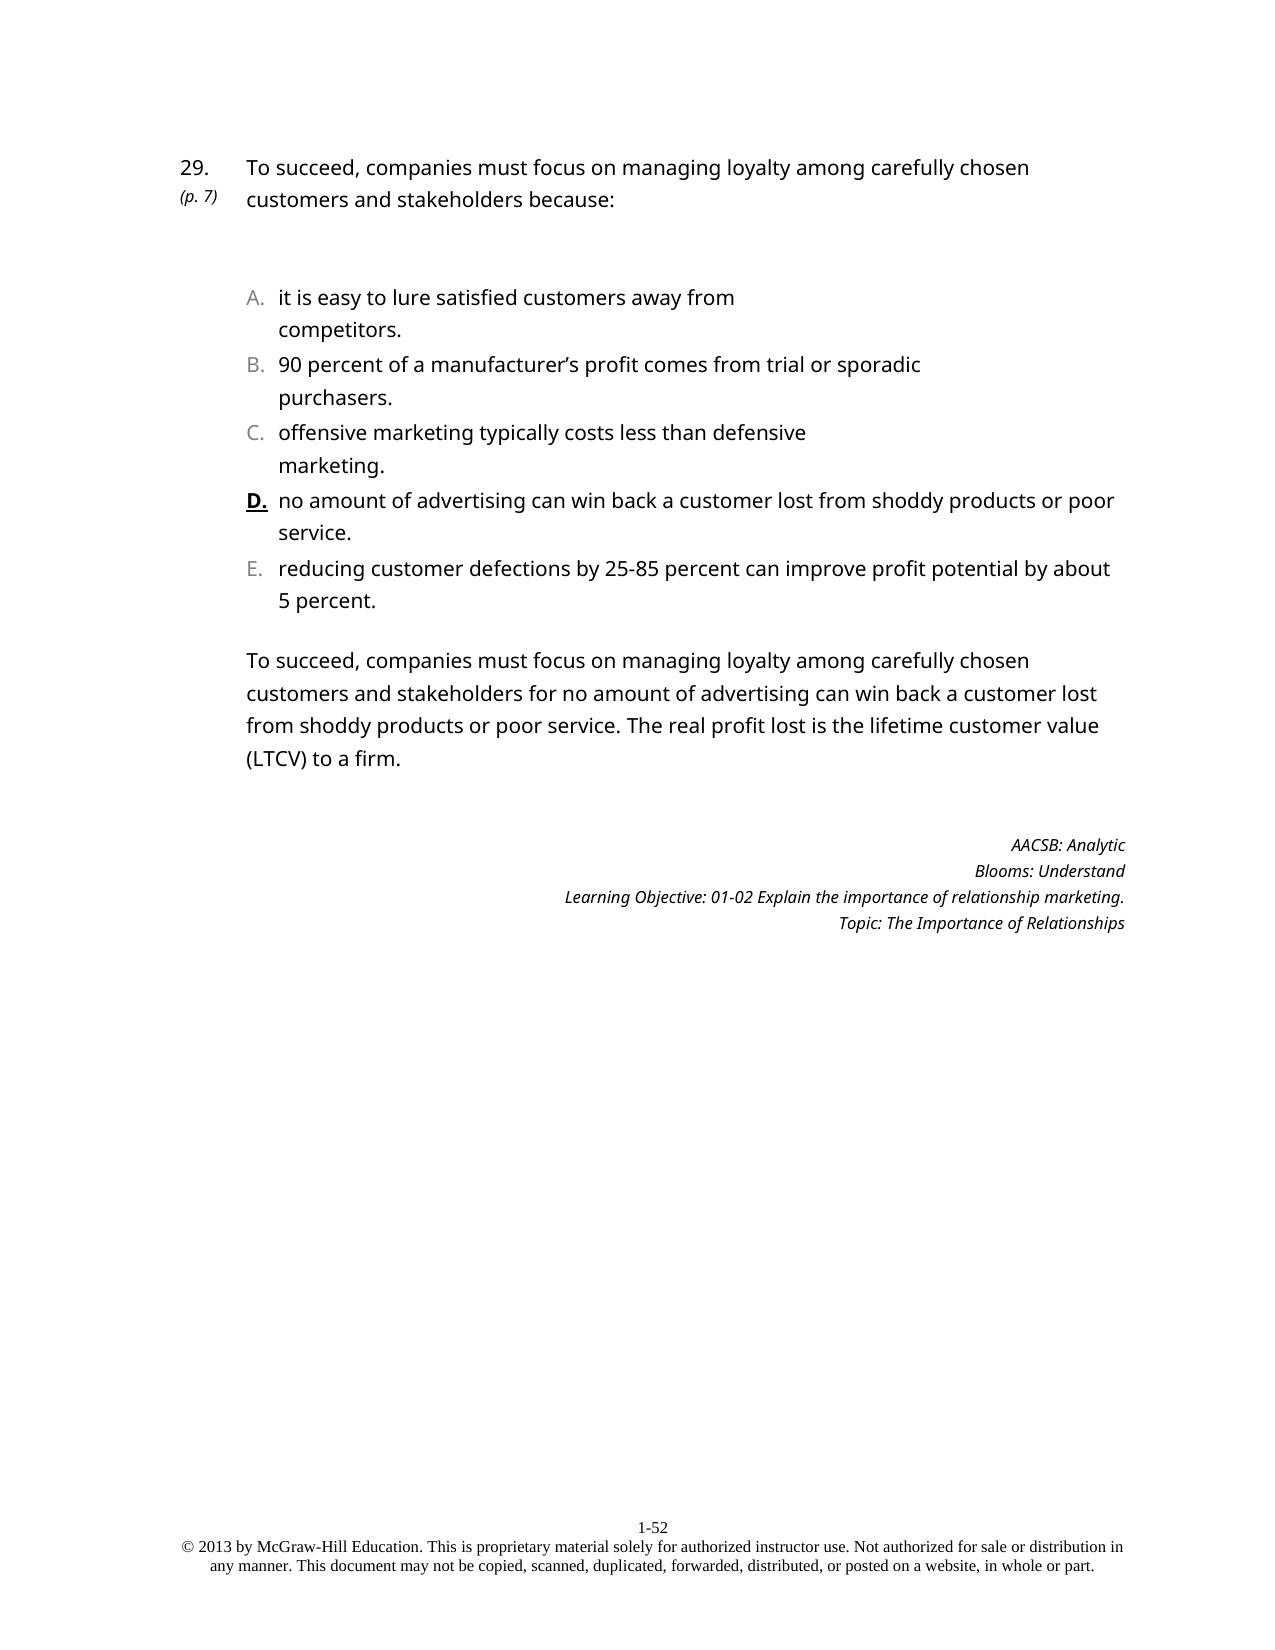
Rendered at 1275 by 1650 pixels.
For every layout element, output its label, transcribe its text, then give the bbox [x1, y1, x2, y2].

table_header 29. (p. 7) [180, 153, 246, 804]
table_header To succeed, companies must focus on managing loyalty among carefully chosen customers and stakeholders because: To succeed, companies must focus on managing loyalty among carefully chosen customers and stakeholders for no amount of advertising can win back a customer lost from shoddy products or poor service. The real profit lost is the lifetime customer value (LTCV) to a firm. [246, 153, 1125, 804]
table_header AACSB: Analytic Blooms: Understand Learning Objective: 01-02 Explain the importance of relationship marketing. Topic: The Importance of Relationships [180, 833, 1125, 970]
